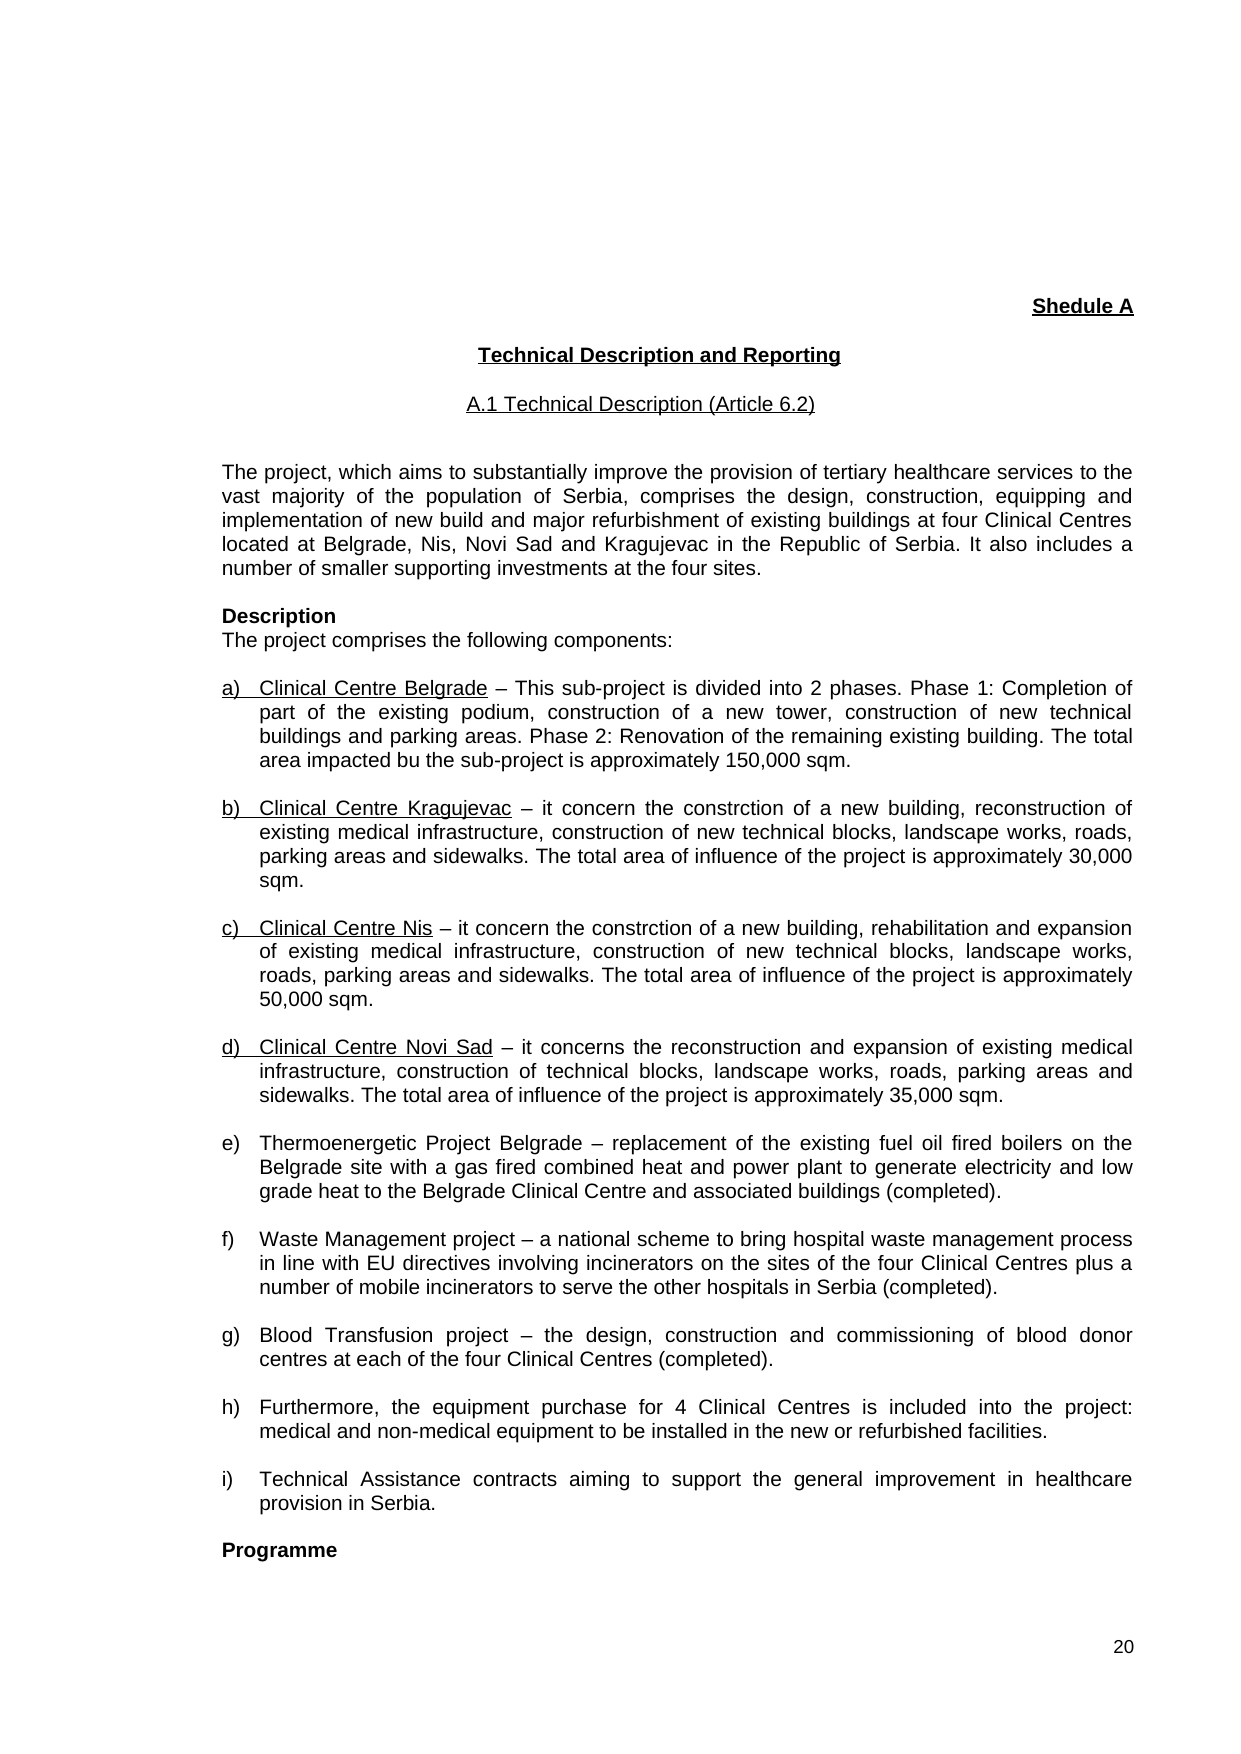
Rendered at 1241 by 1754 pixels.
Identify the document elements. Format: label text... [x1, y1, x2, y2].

text Shedule A [185, 293, 1134, 317]
text f) Waste Management project – a national scheme to bring hospital waste management process in line with EU directives involving incinerators on the sites of the four Clinical Centres plus a number of mobile incinerators to serve the other hospitals in Serbia (completed). [222, 1227, 1134, 1299]
text The project, which aims to substantially improve the provision of tertiary healthcare services to the vast majority of the population of Serbia, comprises the design, construction, equipping and implementation of new build and major refurbishment of existing buildings at four Clinical Centres located at Belgrade, Nis, Novi Sad and Kragujevac in the Republic of Serbia. It also includes a number of smaller supporting investments at the four sites. [222, 460, 1134, 580]
text d) Clinical Centre Novi Sad – it concerns the reconstruction and expansion of existing medical infrastructure, construction of technical blocks, landscape works, roads, parking areas and sidewalks. The total area of influence of the project is approximately 35,000 sqm. [222, 1035, 1134, 1107]
text The project comprises the following components: [222, 628, 1134, 652]
text i) Technical Assistance contracts aiming to support the general improvement in healthcare provision in Serbia. [222, 1466, 1134, 1514]
list Clinical Centre Nis – it concern the constrction of a new building, rehabilitation and expansion of existing medical infrastructure, construction of new technical blocks, landscape works, roads, parking areas and sidewalks. The total area of influence of the project is approximately 50,000 sqm. [222, 915, 1134, 1011]
list Clinical Centre Kragujevac – it concern the constrction of a new building, reconstruction of existing medical infrastructure, construction of new technical blocks, landscape works, roads, parking areas and sidewalks. The total area of influence of the project is approximately 30,000 sqm. [222, 796, 1134, 891]
text Technical Description and Reporting [185, 342, 1134, 366]
text Programme [222, 1538, 1134, 1562]
text h) Furthermore, the equipment purchase for 4 Clinical Centres is included into the project: medical and non-medical equipment to be installed in the new or refurbished facilities. [222, 1394, 1134, 1442]
text Technical Description (Article 6.2) [148, 391, 1134, 415]
text Description [222, 604, 1134, 628]
text e) Thermoenergetic Project Belgrade – replacement of the existing fuel oil fired boilers on the Belgrade site with a gas fired combined heat and power plant to generate electricity and low grade heat to the Belgrade Clinical Centre and associated buildings (completed). [222, 1131, 1134, 1203]
text g) Blood Transfusion project – the design, construction and commissioning of blood donor centres at each of the four Clinical Centres (completed). [222, 1323, 1134, 1371]
list Clinical Centre Belgrade – This sub-project is divided into 2 phases. Phase 1: Completion of part of the existing podium, construction of a new tower, construction of new technical buildings and parking areas. Phase 2: Renovation of the remaining existing building. The total area impacted bu the sub-project is approximately 150,000 sqm. [222, 676, 1134, 772]
